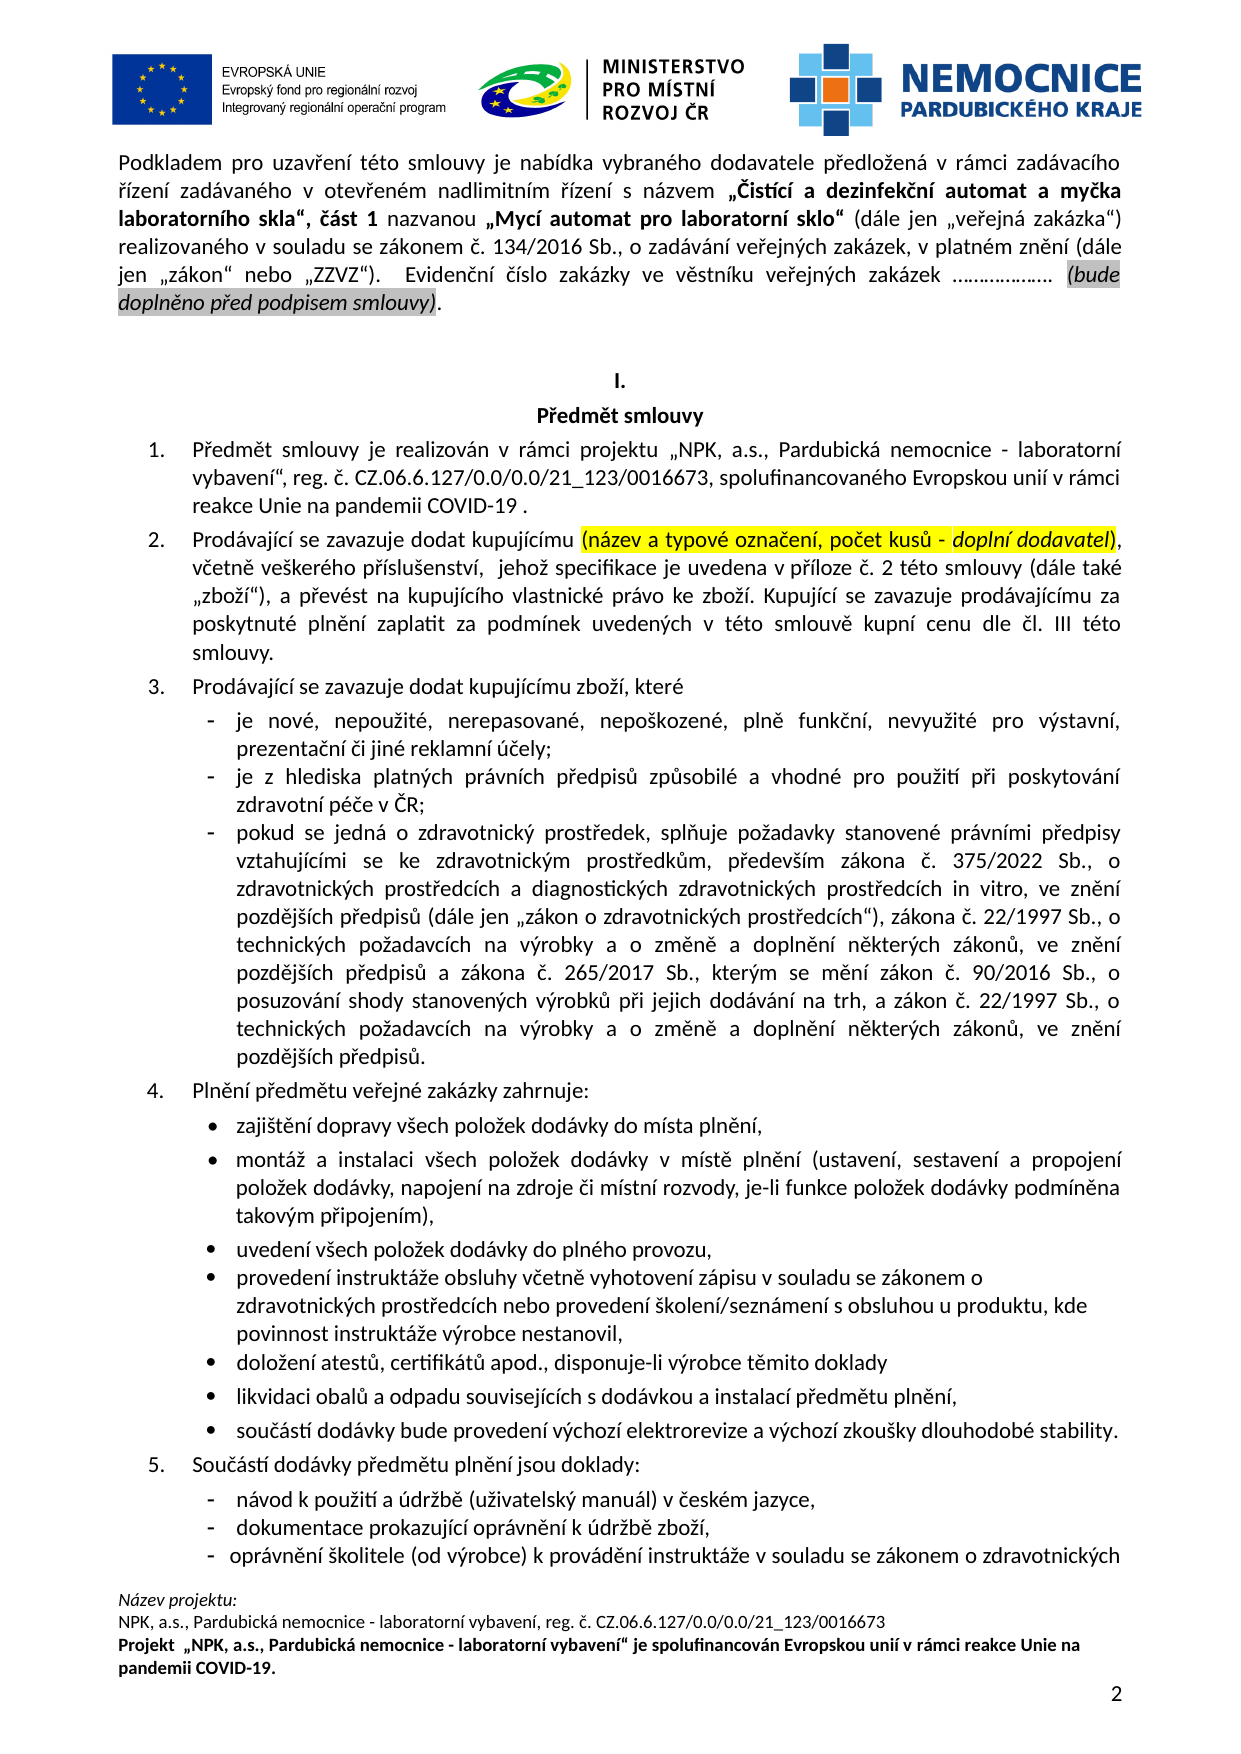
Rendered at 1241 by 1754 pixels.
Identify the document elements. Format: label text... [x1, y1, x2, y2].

picture [90, 30, 766, 148]
list je nové, nepoužité, nerepasované, nepoškozené, plně funkční, nevyužité pro výstavní, prezentační či jiné reklamní účely; [207, 706, 1122, 762]
list součástí dodávky bude provedení výchozí elektrorevize a výchozí zkoušky dlouhodobé stability. [207, 1416, 1122, 1444]
list likvidaci obalů a odpadu souvisejících s dodávkou a instalací předmětu plnění, [207, 1382, 1122, 1410]
list Prodávající se zavazuje dodat kupujícímu zboží, které [148, 672, 1122, 700]
list je z hlediska platných právních předpisů způsobilé a vhodné pro použití při poskytování zdravotní péče v ČR; [207, 762, 1122, 818]
text Podkladem pro uzavření této smlouvy je nabídka vybraného dodavatele předložená v rámci zadávacího řízení zadávaného v otevřeném nadlimitním řízení s názvem „Čistící a dezinfekční automat a myčka laboratorního skla“, část 1 nazvanou „Mycí automat pro laboratorní sklo“ (dále jen „veřejná zakázka“) realizovaného v souladu se zákonem č. 134/2016 Sb., o zadávání veřejných zakázek, v platném znění (dále jen „zákon“ nebo „ZZVZ“). Evidenční číslo zakázky ve věstníku veřejných zakázek ………………. (bude doplněno před podpisem smlouvy). [118, 148, 1122, 316]
text I. [118, 367, 1122, 395]
list Plnění předmětu veřejné zakázky zahrnuje: [147, 1077, 1122, 1105]
list provedení instruktáže obsluhy včetně vyhotovení zápisu v souladu se zákonem o zdravotnických prostředcích nebo provedení školení/seznámení s obsluhou u produktu, kde povinnost instruktáže výrobce nestanovil, [207, 1263, 1122, 1348]
list návod k použití a údržbě (uživatelský manuál) v českém jazyce, [207, 1485, 1122, 1513]
text • montáž a instalaci všech položek dodávky v místě plnění (ustavení, sestavení a propojení položek dodávky, napojení na zdroje či místní rozvody, je-li funkce položek dodávky podmíněna takovým připojením), [207, 1145, 1122, 1229]
list Předmět smlouvy je realizován v rámci projektu „NPK, a.s., Pardubická nemocnice - laboratorní vybavení“, reg. č. CZ.06.6.127/0.0/0.0/21_123/0016673, spolufinancovaného Evropskou unií v rámci reakce Unie na pandemii COVID-19 . [148, 435, 1122, 519]
list dokumentace prokazující oprávnění k údržbě zboží, [207, 1513, 1122, 1541]
text Předmět smlouvy [118, 401, 1122, 429]
text • zajištění dopravy všech položek dodávky do místa plnění, [118, 1111, 1122, 1139]
list uvedení všech položek dodávky do plného provozu, [207, 1236, 1122, 1263]
list Prodávající se zavazuje dodat kupujícímu (název a typové označení, počet kusů - doplní dodavatel), včetně veškerého příslušenství, jehož specifikace je uvedena v příloze č. 2 této smlouvy (dále také „zboží“), a převést na kupujícího vlastnické právo ke zboží. Kupující se zavazuje prodávajícímu za poskytnuté plnění zaplatit za podmínek uvedených v této smlouvě kupní cenu dle čl. III této smlouvy. [148, 526, 1122, 666]
picture [788, 42, 1142, 137]
list oprávnění školitele (od výrobce) k provádění instruktáže v souladu se zákonem o zdravotnických prostředcích, [207, 1541, 1122, 1569]
list doložení atestů, certifikátů apod., disponuje-li výrobce těmito doklady [207, 1348, 1122, 1376]
list pokud se jedná o zdravotnický prostředek, splňuje požadavky stanovené právními předpisy vztahujícími se ke zdravotnickým prostředkům, především zákona č. 375/2022 Sb., o zdravotnických prostředcích a diagnostických zdravotnických prostředcích in vitro, ve znění pozdějších předpisů (dále jen „zákon o zdravotnických prostředcích“), zákona č. 22/1997 Sb., o technických požadavcích na výrobky a o změně a doplnění některých zákonů, ve znění pozdějších předpisů a zákona č. 265/2017 Sb., kterým se mění zákon č. 90/2016 Sb., o posuzování shody stanovených výrobků při jejich dodávání na trh, a zákon č. 22/1997 Sb., o technických požadavcích na výrobky a o změně a doplnění některých zákonů, ve znění pozdějších předpisů. [207, 818, 1122, 1070]
list Součástí dodávky předmětu plnění jsou doklady: [148, 1450, 1122, 1478]
